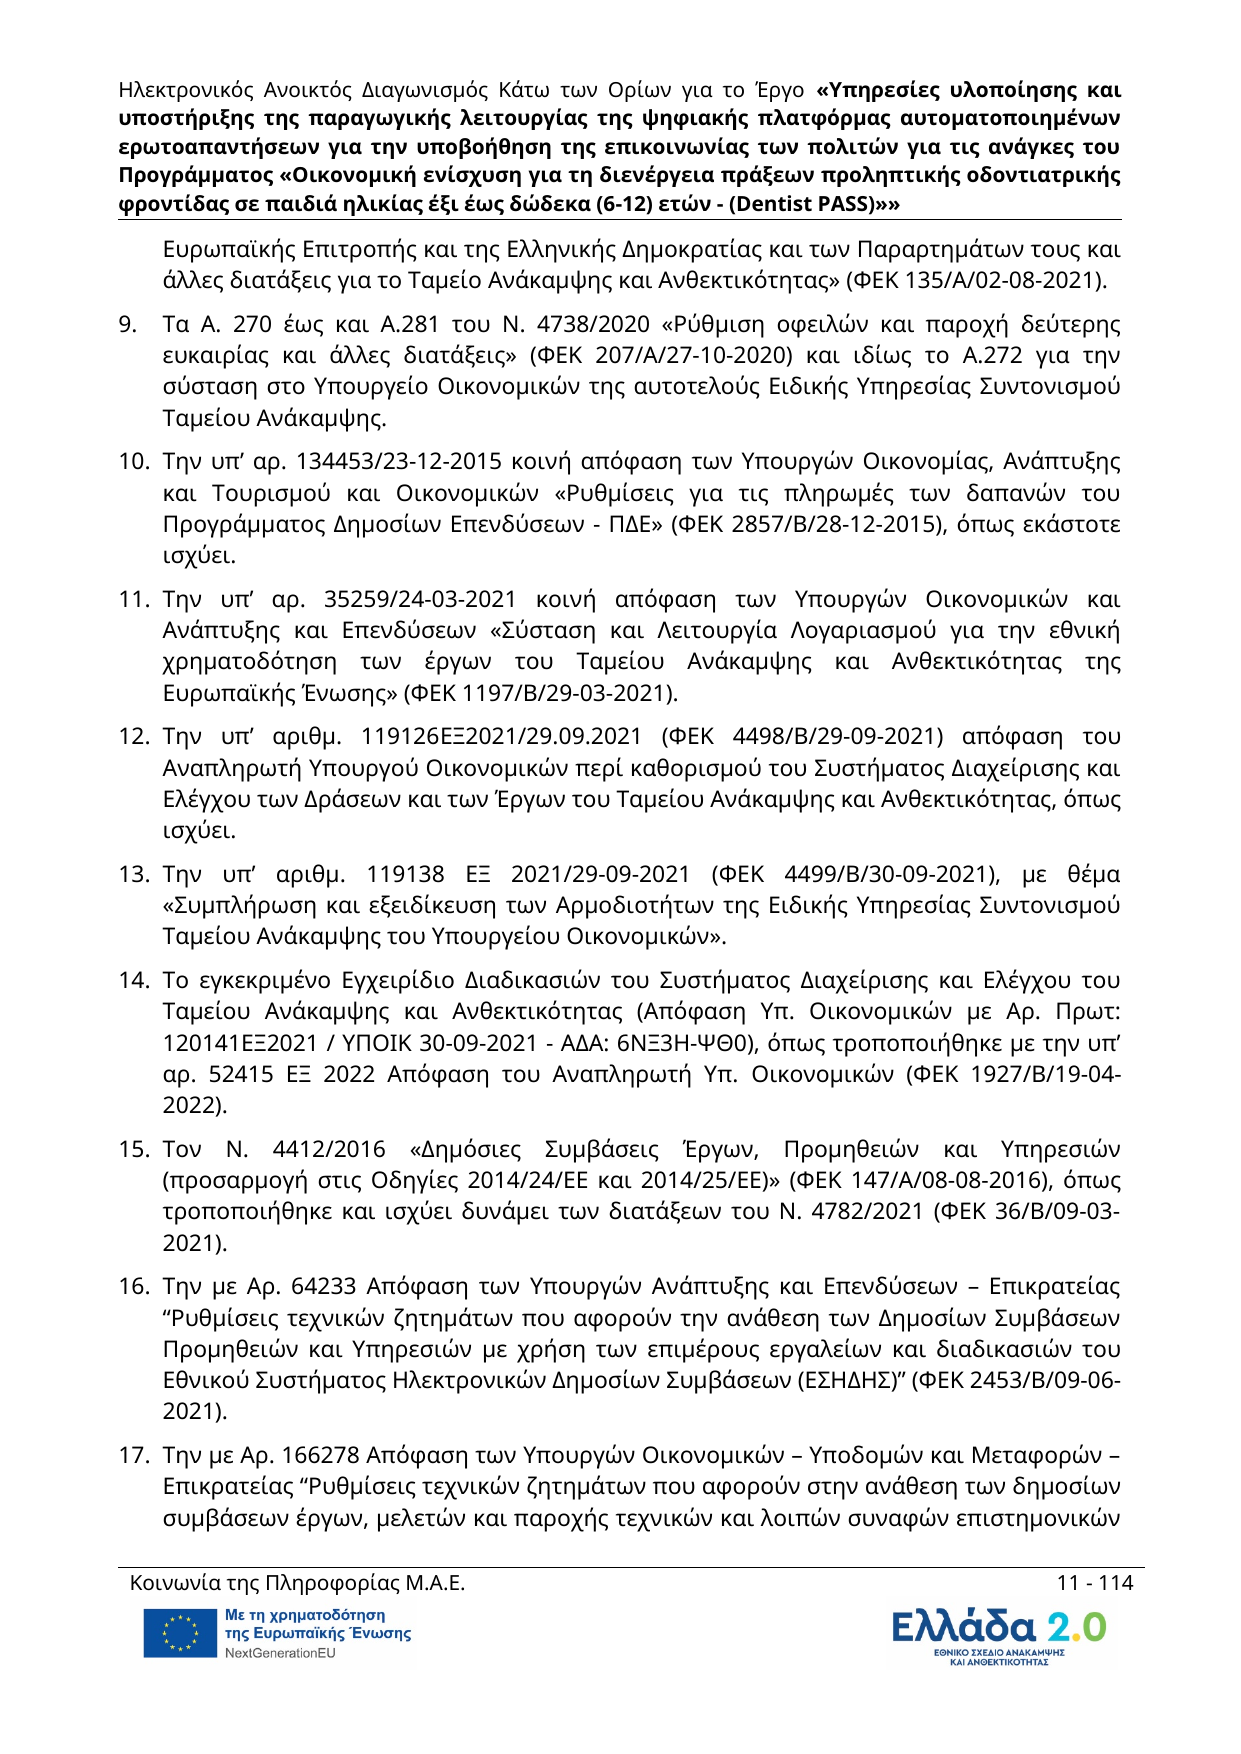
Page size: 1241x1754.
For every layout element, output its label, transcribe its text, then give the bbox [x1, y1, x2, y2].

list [118, 233, 1122, 295]
list Την υπ’ αρ. 35259/24-03-2021 κοινή απόφαση των Υπουργών Οικονομικών και Ανάπτυξης και Επενδύσεων «Σύσταση και Λειτουργία Λογαριασμού για την εθνική χρηματοδότηση των έργων του Ταμείου Ανάκαμψης και Ανθεκτικότητας της Ευρωπαϊκής Ένωσης» (ΦΕΚ 1197/Β/29-03-2021). [118, 583, 1122, 708]
list Την με Αρ. 64233 Απόφαση των Υπουργών Ανάπτυξης και Επενδύσεων – Επικρατείας “Ρυθμίσεις τεχνικών ζητημάτων που αφορούν την ανάθεση των Δημοσίων Συμβάσεων Προμηθειών και Υπηρεσιών με χρήση των επιμέρους εργαλείων και διαδικασιών του Εθνικού Συστήματος Ηλεκτρονικών Δημοσίων Συμβάσεων (ΕΣΗΔΗΣ)” (ΦΕΚ 2453/Β/09-06-2021). [118, 1270, 1122, 1427]
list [118, 1439, 1122, 1533]
list Τον Ν. 4412/2016 «Δημόσιες Συμβάσεις Έργων, Προμηθειών και Υπηρεσιών (προσαρμογή στις Οδηγίες 2014/24/ΕΕ και 2014/25/ΕΕ)» (ΦΕΚ 147/Α/08-08-2016), όπως τροποποιήθηκε και ισχύει δυνάμει των διατάξεων του Ν. 4782/2021 (ΦΕΚ 36/Β/09-03-2021). [118, 1133, 1122, 1258]
list Την υπ’ αρ. 134453/23-12-2015 κοινή απόφαση των Υπουργών Οικονομίας, Ανάπτυξης και Τουρισμού και Οικονομικών «Ρυθμίσεις για τις πληρωμές των δαπανών του Προγράμματος Δημοσίων Επενδύσεων - ΠΔΕ» (ΦΕΚ 2857/Β/28-12-2015), όπως εκάστοτε ισχύει. [118, 445, 1122, 570]
list Τα Α. 270 έως και Α.281 του Ν. 4738/2020 «Ρύθμιση οφειλών και παροχή δεύτερης ευκαιρίας και άλλες διατάξεις» (ΦΕΚ 207/Α/27-10-2020) και ιδίως το Α.272 για την σύσταση στο Υπουργείο Οικονομικών της αυτοτελούς Ειδικής Υπηρεσίας Συντονισμού Ταμείου Ανάκαμψης. [118, 308, 1122, 433]
list Το εγκεκριμένο Εγχειρίδιο Διαδικασιών του Συστήματος Διαχείρισης και Ελέγχου του Ταμείου Ανάκαμψης και Ανθεκτικότητας (Απόφαση Υπ. Οικονομικών με Αρ. Πρωτ: 120141ΕΞ2021 / ΥΠΟΙΚ 30-09-2021 - ΑΔΑ: 6ΝΞ3Η-ΨΘ0), όπως τροποποιήθηκε με την υπ’ αρ. 52415 ΕΞ 2022 Απόφαση του Αναπληρωτή Υπ. Οικονομικών (ΦΕΚ 1927/Β/19-04-2022). [118, 964, 1122, 1120]
list Την υπ’ αριθμ. 119138 ΕΞ 2021/29-09-2021 (ΦΕΚ 4499/Β/30-09-2021), με θέμα «Συμπλήρωση και εξειδίκευση των Αρμοδιοτήτων της Ειδικής Υπηρεσίας Συντονισμού Ταμείου Ανάκαμψης του Υπουργείου Οικονομικών». [118, 858, 1122, 952]
list Την υπ’ αριθμ. 119126EΞ2021/29.09.2021 (ΦΕΚ 4498/Β/29-09-2021) απόφαση του Αναπληρωτή Υπουργού Οικονομικών περί καθορισμού του Συστήματος Διαχείρισης και Ελέγχου των Δράσεων και των Έργων του Ταμείου Ανάκαμψης και Ανθεκτικότητας, όπως ισχύει. [118, 720, 1122, 845]
